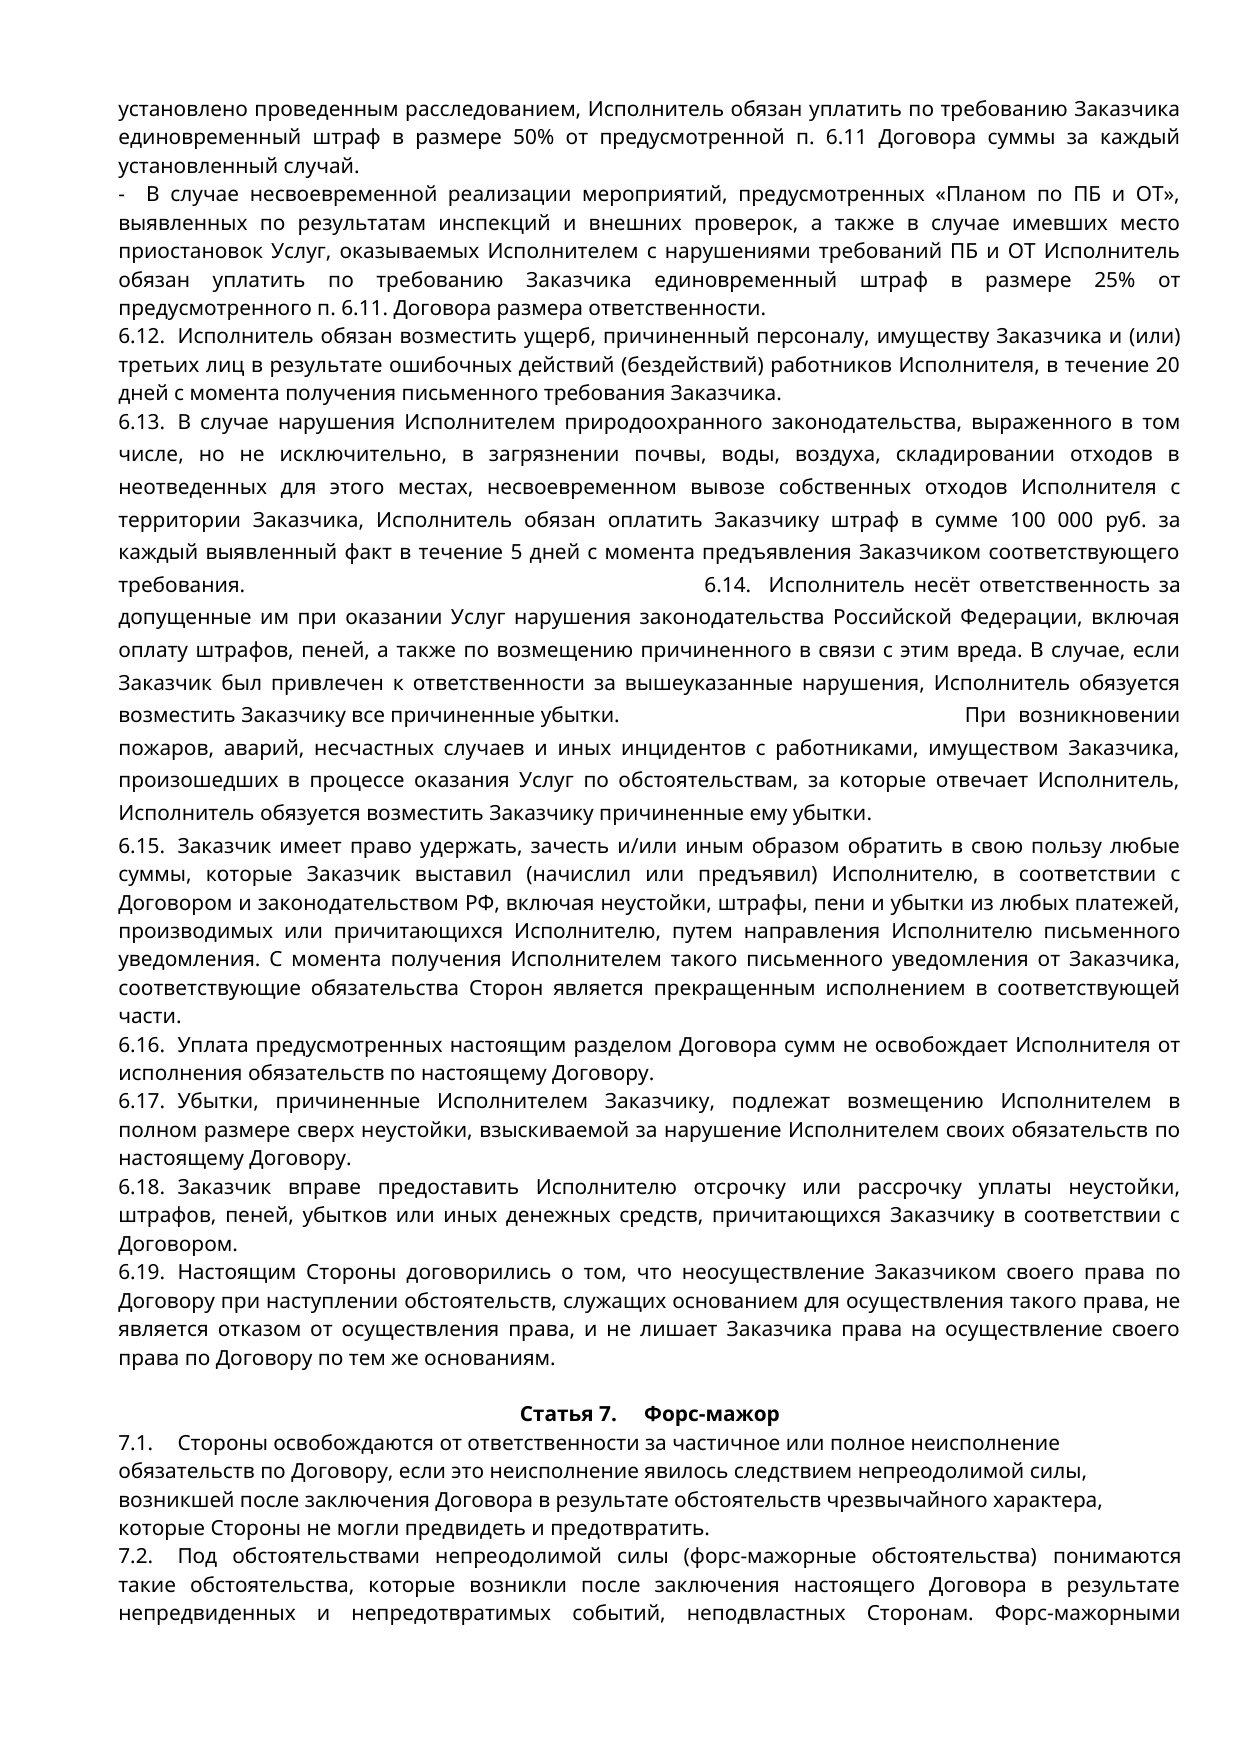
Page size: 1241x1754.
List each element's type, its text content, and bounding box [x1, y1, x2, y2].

list Заказчик вправе предоставить Исполнителю отсрочку или рассрочку уплаты неустойки, штрафов, пеней, убытков или иных денежных средств, причитающихся Заказчику в соответствии с Договором. [118, 1172, 1181, 1257]
text - В случае несвоевременной реализации мероприятий, предусмотренных «Планом по ПБ и ОТ», выявленных по результатам инспекций и внешних проверок, а также в случае имевших место приостановок Услуг, оказываемых Исполнителем с нарушениями требований ПБ и ОТ Исполнитель обязан уплатить по требованию Заказчика единовременный штраф в размере 25% от предусмотренного п. 6.11. Договора размера ответственности. [118, 179, 1181, 322]
list В случае нарушения Исполнителем природоохранного законодательства, выраженного в том числе, но не исключительно, в загрязнении почвы, воды, воздуха, складировании отходов в неотведенных для этого местах, несвоевременном вывозе собственных отходов Исполнителя с территории Заказчика, Исполнитель обязан оплатить Заказчику штраф в сумме 100 000 руб. за каждый выявленный факт в течение 5 дней с момента предъявления Заказчиком соответствующего требования. 6.14. Исполнитель несёт ответственность за допущенные им при оказании Услуг нарушения законодательства Российской Федерации, включая оплату штрафов, пеней, а также по возмещению причиненного в связи с этим вреда. В случае, если Заказчик был привлечен к ответственности за вышеуказанные нарушения, Исполнитель обязуется возместить Заказчику все причиненные убытки. При возникновении пожаров, аварий, несчастных случаев и иных инцидентов с работниками, имуществом Заказчика, произошедших в процессе оказания Услуг по обстоятельствам, за которые отвечает Исполнитель, Исполнитель обязуется возместить Заказчику причиненные ему убытки. [118, 407, 1181, 827]
list Настоящим Стороны договорились о том, что неосуществление Заказчиком своего права по Договору при наступлении обстоятельств, служащих основанием для осуществления такого права, не является отказом от осуществления права, и не лишает Заказчика права на осуществление своего права по Договору по тем же основаниям. [118, 1257, 1181, 1371]
list Исполнитель обязан возместить ущерб, причиненный персоналу, имуществу Заказчика и (или) третьих лиц в результате ошибочных действий (бездействий) работников Исполнителя, в течение 20 дней с момента получения письменного требования Заказчика. [118, 322, 1181, 407]
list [118, 1542, 1181, 1627]
subtitle Статья 7. Форс-мажор [118, 1399, 1181, 1428]
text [118, 94, 1181, 179]
list Стороны освобождаются от ответственности за частичное или полное неисполнение обязательств по Договору, если это неисполнение явилось следствием непреодолимой силы, возникшей после заключения Договора в результате обстоятельств чрезвычайного характера, которые Стороны не могли предвидеть и предотвратить. [118, 1428, 1181, 1542]
list Убытки, причиненные Исполнителем Заказчику, подлежат возмещению Исполнителем в полном размере сверх неустойки, взыскиваемой за нарушение Исполнителем своих обязательств по настоящему Договору. [118, 1087, 1181, 1172]
list Заказчик имеет право удержать, зачесть и/или иным образом обратить в свою пользу любые суммы, которые Заказчик выставил (начислил или предъявил) Исполнителю, в соответствии с Договором и законодательством РФ, включая неустойки, штрафы, пени и убытки из любых платежей, производимых или причитающихся Исполнителю, путем направления Исполнителю письменного уведомления. С момента получения Исполнителем такого письменного уведомления от Заказчика, соответствующие обязательства Сторон является прекращенным исполнением в соответствующей части. [118, 831, 1181, 1030]
list Уплата предусмотренных настоящим разделом Договора сумм не освобождает Исполнителя от исполнения обязательств по настоящему Договору. [118, 1030, 1181, 1087]
